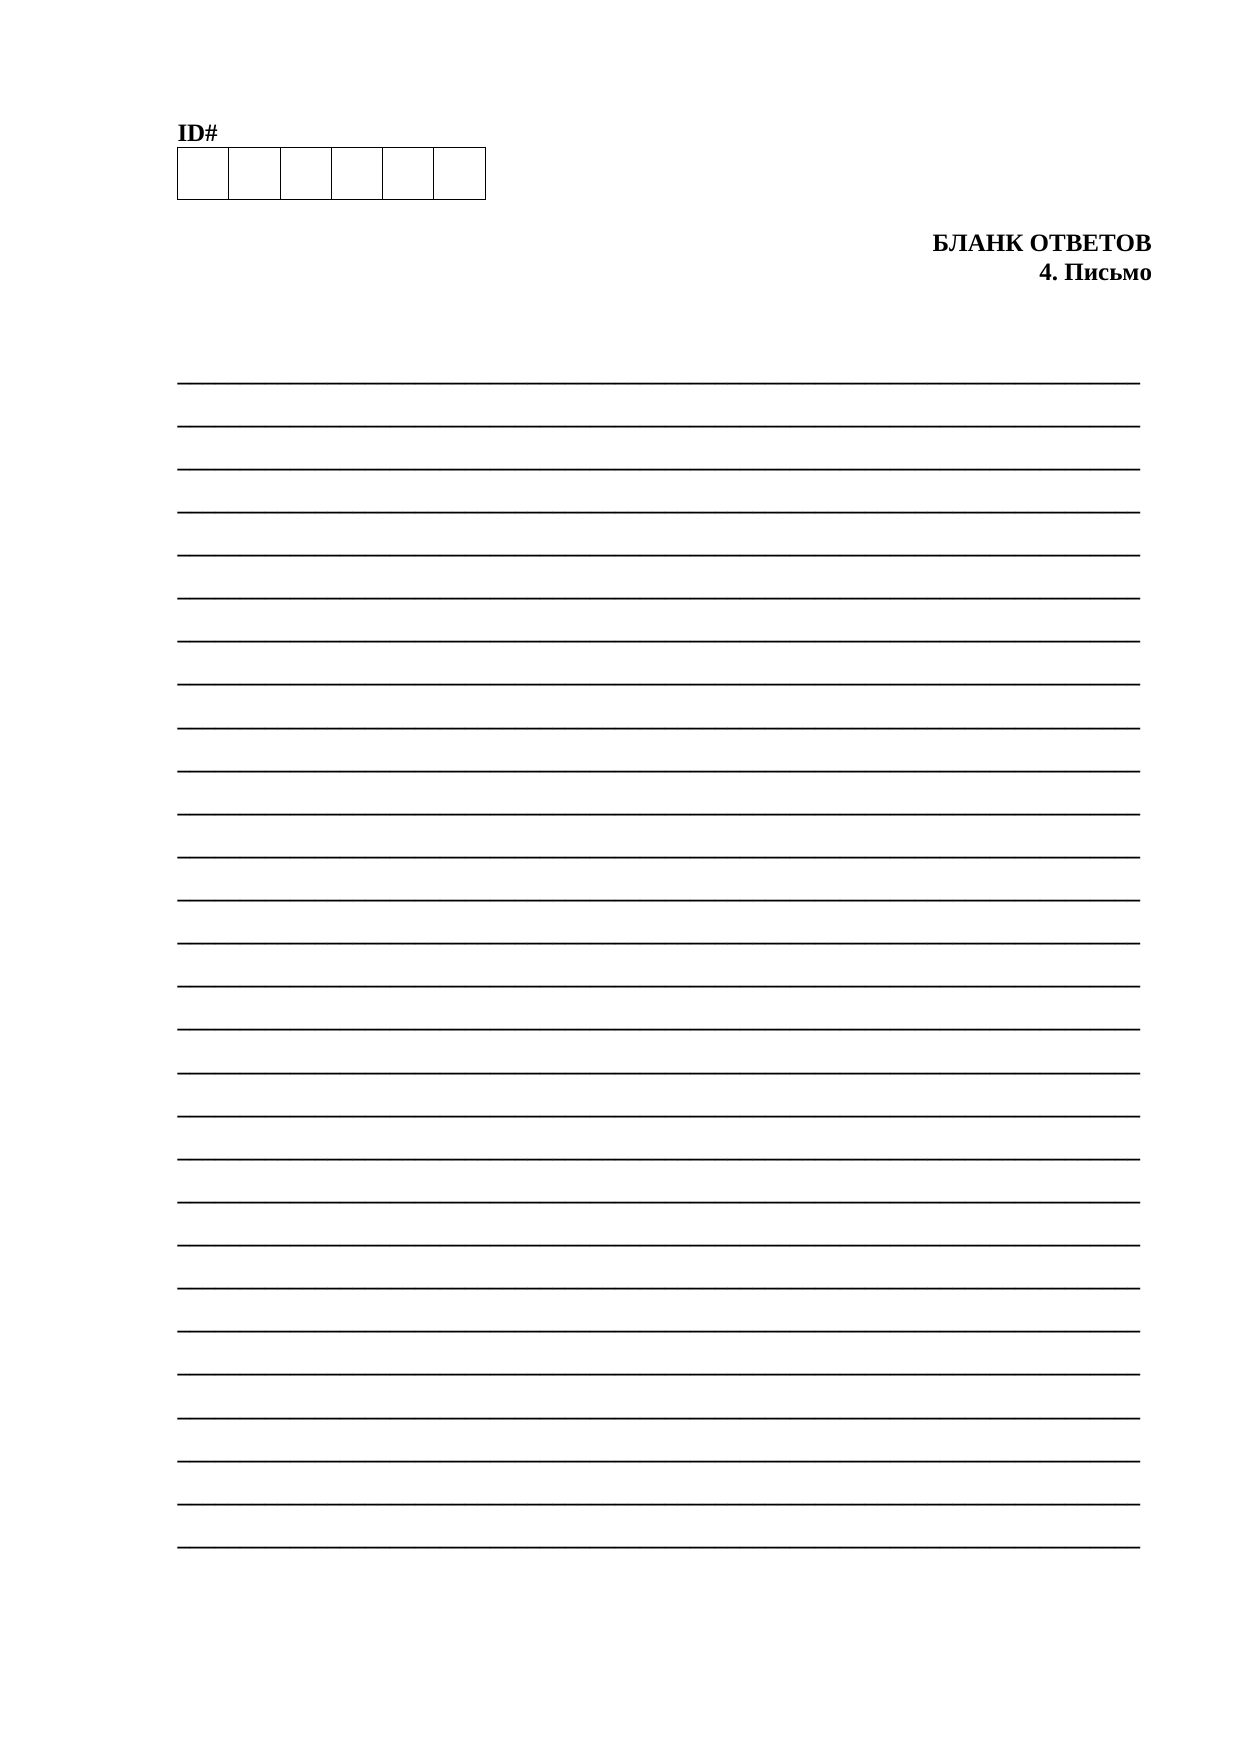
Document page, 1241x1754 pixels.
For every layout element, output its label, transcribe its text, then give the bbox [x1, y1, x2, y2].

text БЛАНК ОТВЕТОВ [177, 228, 1152, 257]
table_header [383, 148, 433, 198]
table_header [178, 148, 228, 198]
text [177, 358, 1152, 1551]
text 4. Письмо [177, 257, 1152, 286]
text ID# [177, 118, 1152, 147]
table_header [332, 148, 382, 198]
table_header [229, 148, 280, 198]
table_header [281, 148, 331, 198]
table_header [434, 148, 485, 198]
